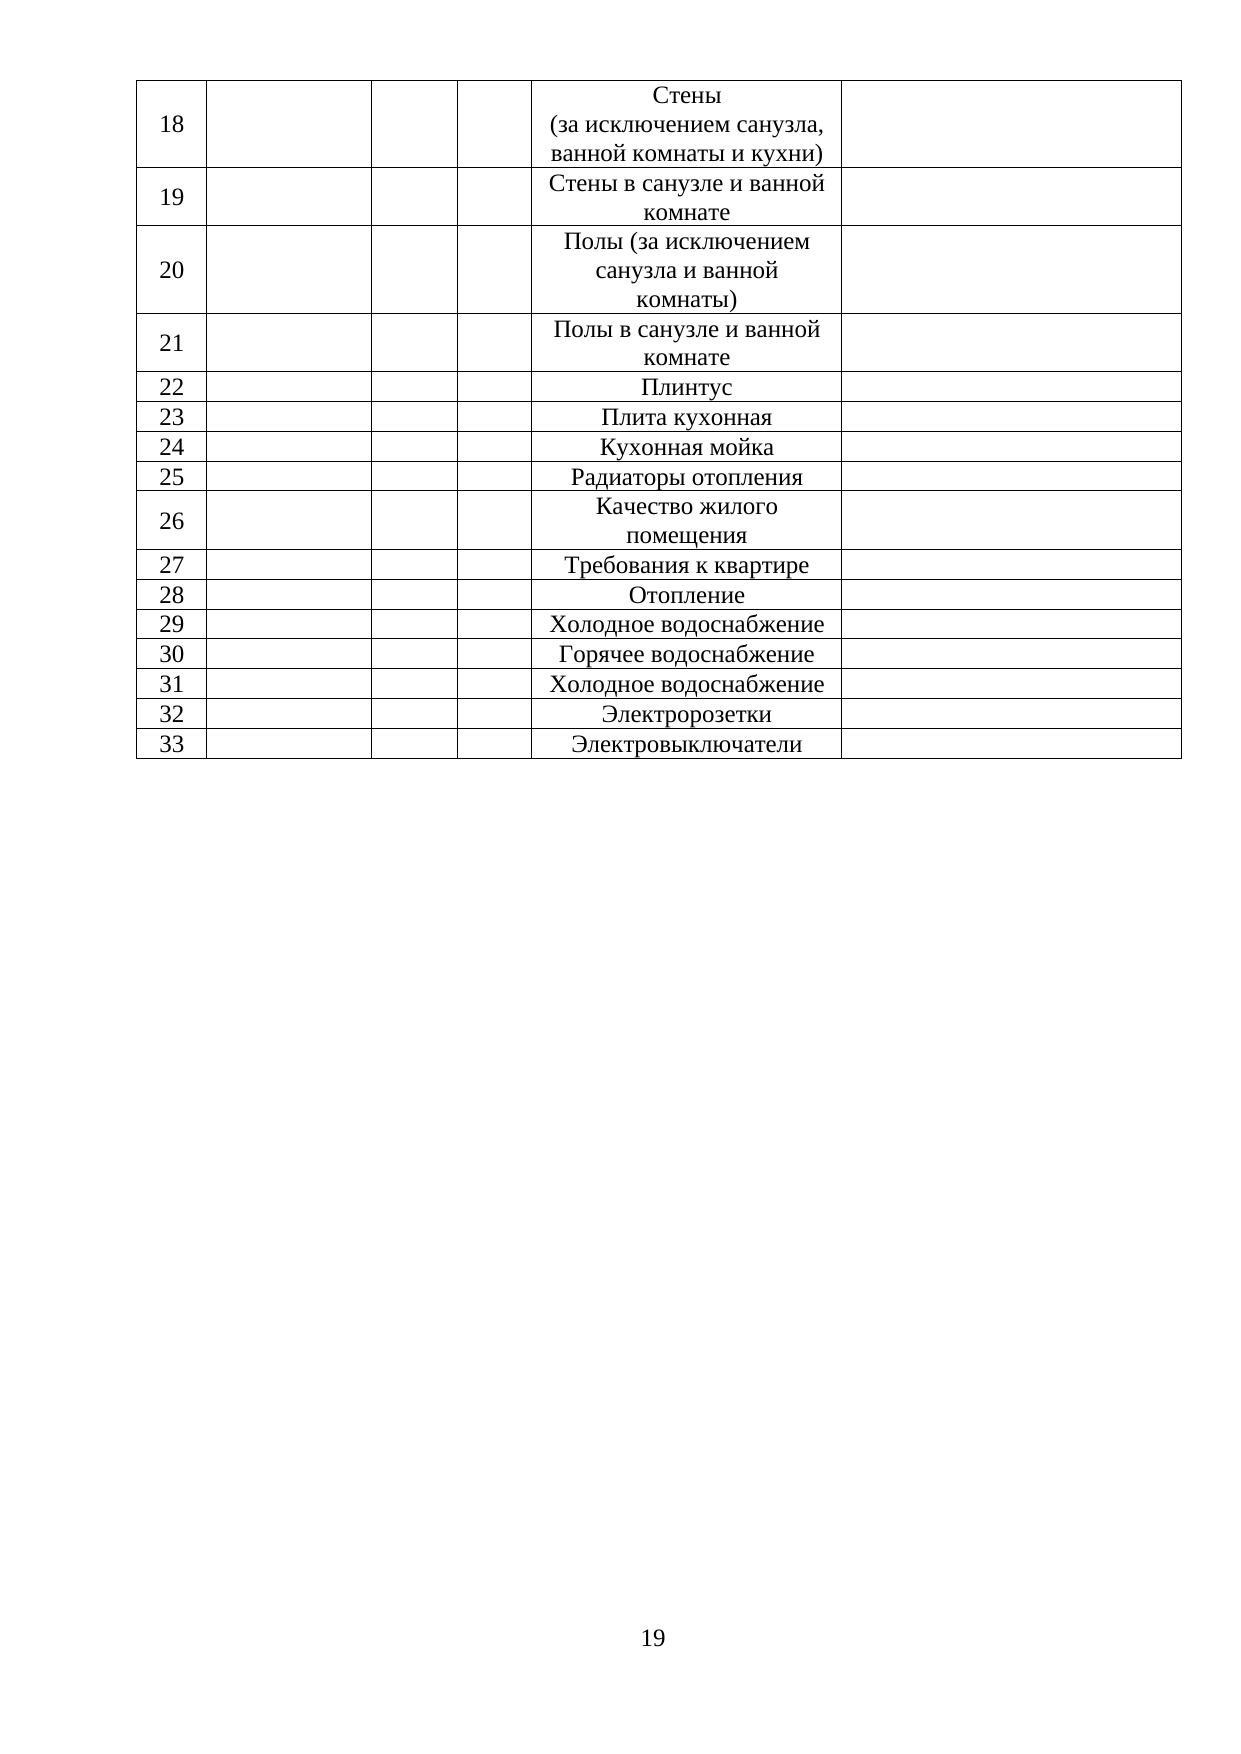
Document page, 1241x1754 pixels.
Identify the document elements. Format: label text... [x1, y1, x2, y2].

table_cell [842, 729, 1181, 757]
table_cell 20 [137, 226, 206, 313]
table_cell [372, 432, 457, 461]
table_cell Горячее водоснабжение [532, 639, 841, 668]
table_cell Стены в санузле и ванной комнате [532, 168, 841, 225]
table_cell [458, 550, 531, 579]
table_cell [842, 314, 1181, 371]
table_cell 21 [137, 314, 206, 371]
table_cell [207, 226, 371, 313]
table_cell [372, 402, 457, 431]
table_cell [458, 729, 531, 757]
table_cell Холодное водоснабжение [532, 669, 841, 698]
table_cell [372, 669, 457, 698]
table_cell [458, 372, 531, 401]
table_cell [842, 402, 1181, 431]
table_cell [207, 610, 371, 638]
table_cell Качество жилого помещения [532, 491, 841, 549]
table_cell [372, 168, 457, 225]
table_cell 32 [137, 699, 206, 728]
table_cell [458, 314, 531, 371]
table_cell [842, 699, 1181, 728]
table_cell 28 [137, 580, 206, 608]
table_cell [372, 610, 457, 638]
table_cell [842, 580, 1181, 608]
table_cell [372, 491, 457, 549]
table_cell Требования к квартире [532, 550, 841, 579]
table_cell [842, 639, 1181, 668]
table_cell Электророзетки [532, 699, 841, 728]
table_cell [842, 432, 1181, 461]
table_cell [372, 580, 457, 608]
table_cell 19 [137, 168, 206, 225]
table_cell 31 [137, 669, 206, 698]
table_cell [372, 729, 457, 757]
table_cell [207, 168, 371, 225]
table_cell [207, 372, 371, 401]
table_cell [207, 550, 371, 579]
table_cell Электровыключатели [532, 729, 841, 757]
table_cell 29 [137, 610, 206, 638]
table_cell 30 [137, 639, 206, 668]
table_cell [207, 81, 371, 167]
table_cell [207, 402, 371, 431]
table_cell [372, 226, 457, 313]
table_cell 25 [137, 462, 206, 490]
table_cell [458, 432, 531, 461]
table_cell [207, 432, 371, 461]
table_cell [458, 610, 531, 638]
table_cell [207, 462, 371, 490]
table_cell Стены (за исключением санузла, ванной комнаты и кухни) [532, 81, 841, 167]
table_cell Холодное водоснабжение [532, 610, 841, 638]
table_cell [207, 669, 371, 698]
table_cell [207, 580, 371, 608]
table_cell [458, 226, 531, 313]
table_cell Полы (за исключением санузла и ванной комнаты) [532, 226, 841, 313]
table_cell [207, 491, 371, 549]
table_cell Плинтус [532, 372, 841, 401]
table_cell Полы в санузле и ванной комнате [532, 314, 841, 371]
table_cell [842, 610, 1181, 638]
table_cell Плита кухонная [532, 402, 841, 431]
table_cell Радиаторы отопления [532, 462, 841, 490]
table_cell [372, 550, 457, 579]
table_cell 26 [137, 491, 206, 549]
table_cell [372, 81, 457, 167]
table_cell [458, 168, 531, 225]
table_cell [372, 699, 457, 728]
table_cell [458, 639, 531, 668]
table_cell [207, 314, 371, 371]
table_cell 23 [137, 402, 206, 431]
table_cell Отопление [532, 580, 841, 608]
table_cell [458, 580, 531, 608]
table_cell [842, 550, 1181, 579]
table_cell [458, 699, 531, 728]
table_cell [458, 81, 531, 167]
table_cell 24 [137, 432, 206, 461]
table_cell [372, 639, 457, 668]
table_cell [458, 491, 531, 549]
table_cell [842, 168, 1181, 225]
table_cell Кухонная мойка [532, 432, 841, 461]
table_cell [458, 462, 531, 490]
table_cell 18 [137, 81, 206, 167]
table_cell [842, 226, 1181, 313]
table_cell [207, 699, 371, 728]
table_cell [372, 372, 457, 401]
table_cell [458, 402, 531, 431]
table_cell 22 [137, 372, 206, 401]
table_cell [458, 669, 531, 698]
table_cell 27 [137, 550, 206, 579]
table_cell [842, 462, 1181, 490]
table_cell [842, 491, 1181, 549]
table_cell [207, 729, 371, 757]
table_cell [372, 314, 457, 371]
table_cell [842, 81, 1181, 167]
table_cell 33 [137, 729, 206, 757]
table_cell [842, 372, 1181, 401]
table_cell [372, 462, 457, 490]
table_cell [207, 639, 371, 668]
table_cell [842, 669, 1181, 698]
